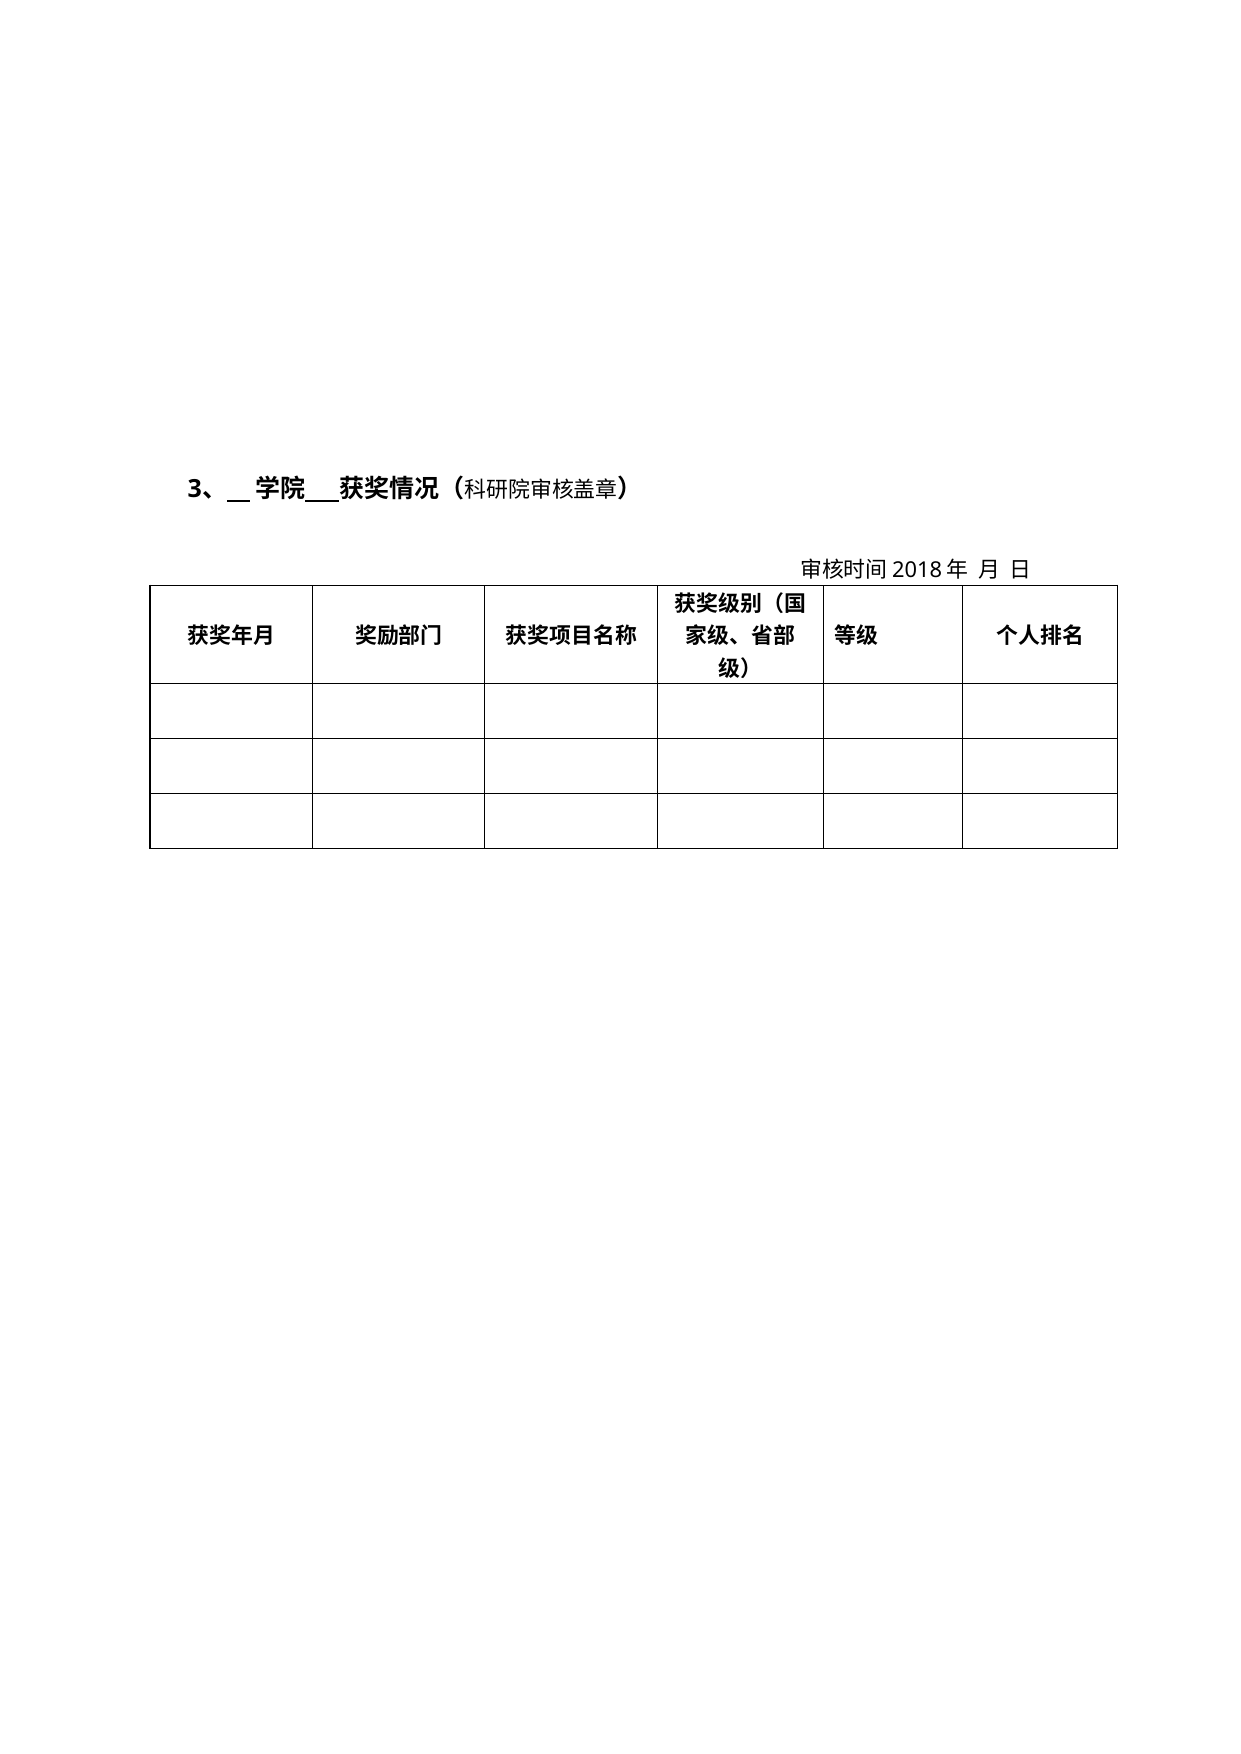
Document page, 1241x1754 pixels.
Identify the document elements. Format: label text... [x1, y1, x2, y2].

table_cell [485, 684, 657, 738]
table_cell [824, 739, 962, 793]
table_cell [151, 739, 312, 793]
table_cell [658, 739, 823, 793]
table_header 获奖年月 [151, 586, 312, 683]
table_cell [313, 684, 484, 738]
table_cell [658, 684, 823, 738]
text 审核时间2018年 月 日 [187, 552, 1053, 584]
table_cell [485, 794, 657, 848]
table_cell [658, 794, 823, 848]
text 3、 学院 获奖情况（科研院审核盖章） [187, 454, 1053, 519]
table_header 奖励部门 [313, 586, 484, 683]
table_header 等级 [824, 586, 962, 683]
table_cell [151, 794, 312, 848]
table_cell [151, 684, 312, 738]
table_header 个人排名 [963, 586, 1117, 683]
table_cell [963, 684, 1117, 738]
table_cell [963, 739, 1117, 793]
table_header 获奖级别（国家级、省部级） [658, 586, 823, 683]
table_cell [824, 684, 962, 738]
table_header 获奖项目名称 [485, 586, 657, 683]
table_cell [313, 739, 484, 793]
table_cell [485, 739, 657, 793]
table_cell [963, 794, 1117, 848]
table_cell [313, 794, 484, 848]
table_cell [824, 794, 962, 848]
